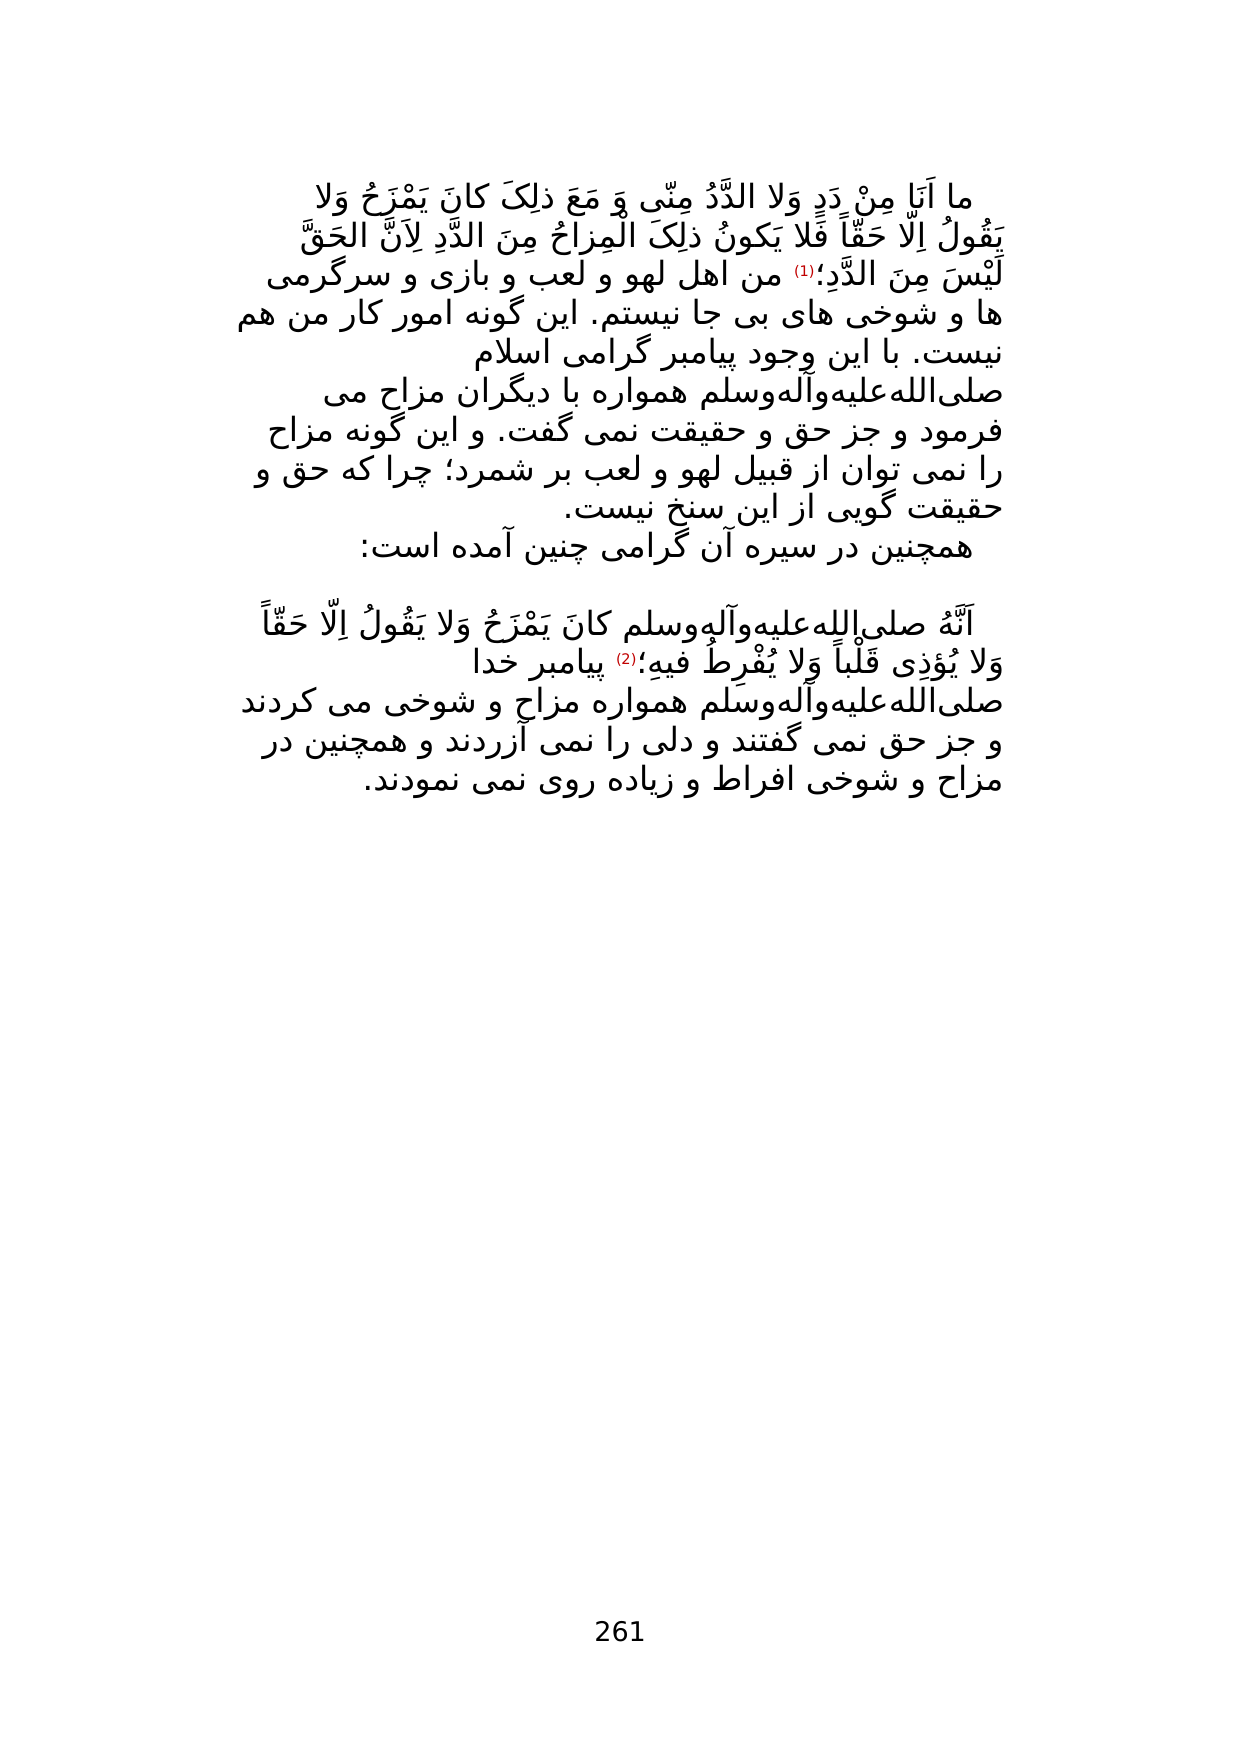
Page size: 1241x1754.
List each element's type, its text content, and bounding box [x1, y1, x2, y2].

text ما اَنَا مِنْ دَدٍ وَلا الدَّدُ مِنّی وَ مَعَ ذلِکَ کانَ یَمْزَحُ وَلا یَقُولُ اِلّا حَقّاً فَلا یَکونُ ذلِکَ الْمِزاحُ مِنَ الدَّدِ لِاَنَّ الحَقَّ لَیْسَ مِنَ الدَّدِ؛(1) من اهل لهو و لعب و بازی و سرگرمی ها و شوخی های بی جا نیستم. این گونه امور کار من هم نیست. با این وجود پیامبر گرامی اسلام صلى‌الله‌عليه‌وآله‌وسلم همواره با دیگران مزاح می فرمود و جز حق و حقیقت نمی گفت. و این گونه مزاح را نمی توان از قبیل لهو و لعب بر شمرد؛ چرا که حق و حقیقت گویی از این سنخ نیست. [236, 177, 1004, 527]
text همچنین در سیره آن گرامی چنین آمده است: [236, 527, 1004, 566]
text اَنَّهُ صلى‌الله‌عليه‌وآله‌وسلم کانَ یَمْزَحُ وَلا یَقُولُ اِلّا حَقّاً وَلا یُؤذِی قَلْباً وَلا یُفْرِطُ فیهِ؛(2) پیامبر خدا صلى‌الله‌عليه‌وآله‌وسلم همواره مزاح و شوخی می کردند و جز حق نمی گفتند و دلی را نمی آزردند و همچنین در مزاح و شوخی افراط و زیاده روی نمی نمودند. [236, 604, 1004, 798]
